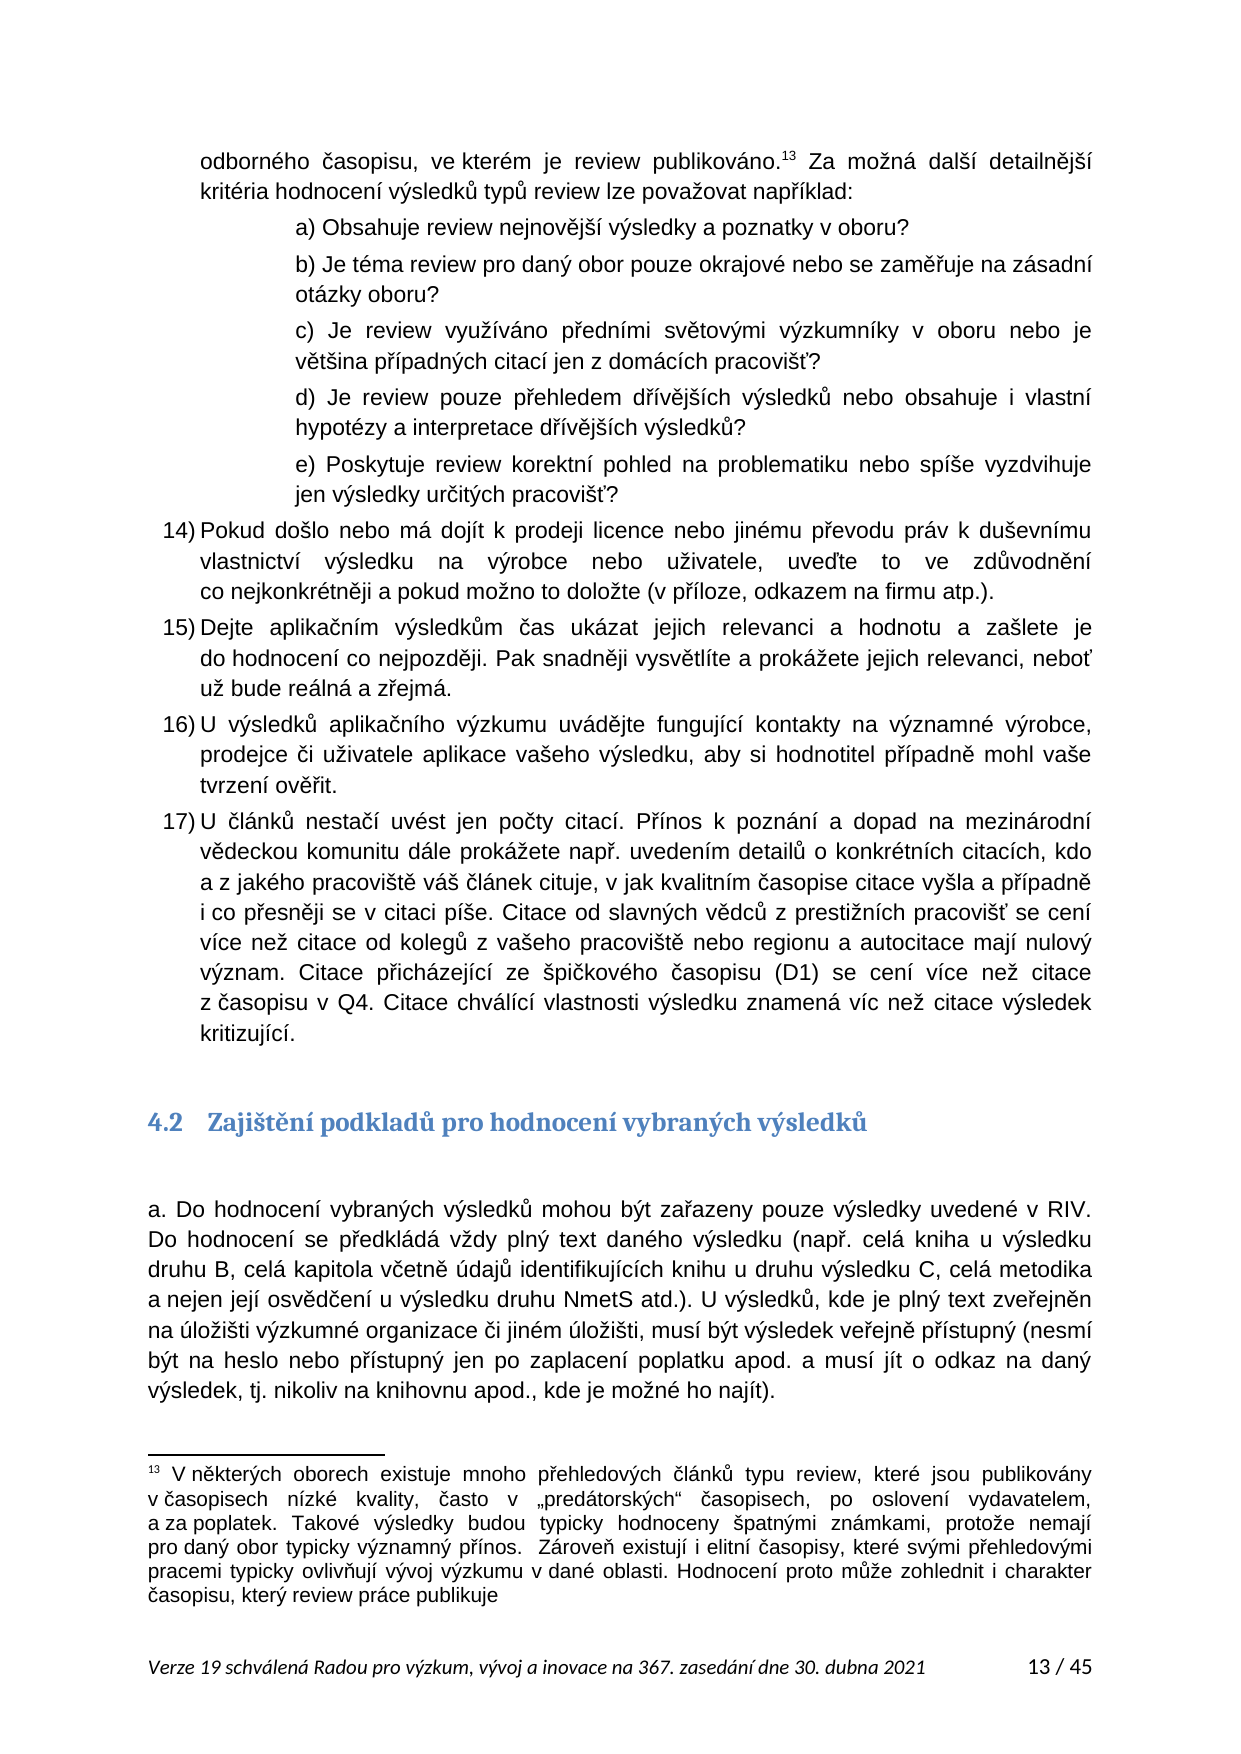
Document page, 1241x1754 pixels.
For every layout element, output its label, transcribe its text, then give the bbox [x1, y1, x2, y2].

list a) Obsahuje review nejnovější výsledky a poznatky v oboru? [274, 214, 1093, 241]
list d) Je review pouze přehledem dřívějších výsledků nebo obsahuje i vlastní hypotézy a interpretace dřívějších výsledků? [295, 384, 1093, 441]
text a. Do hodnocení vybraných výsledků mohou být zařazeny pouze výsledky uvedené v RIV. Do hodnocení se předkládá vždy plný text daného výsledku (např. celá kniha u výsledku druhu B, celá kapitola včetně údajů identifikujících knihu u druhu výsledku C, celá metodika a nejen její osvědčení u výsledku druhu NmetS atd.). U výsledků, kde je plný text zveřejněn na úložišti výzkumné organizace či jiném úložišti, musí být výsledek veřejně přístupný (nesmí být na heslo nebo přístupný jen po zaplacení poplatku apod. a musí jít o odkaz na daný výsledek, tj. nikoliv na knihovnu apod., kde je možné ho najít). [148, 1196, 1093, 1403]
subtitle Zajištění podkladů pro hodnocení vybraných výsledků [148, 1107, 1093, 1138]
list Dejte aplikačním výsledkům čas ukázat jejich relevanci a hodnotu a zašlete je do hodnocení co nejpozději. Pak snadněji vysvětlíte a prokážete jejich relevanci, neboť už bude reálná a zřejmá. [162, 614, 1093, 701]
list U výsledků aplikačního výzkumu uvádějte fungující kontakty na významné výrobce, prodejce či uživatele aplikace vašeho výsledku, aby si hodnotitel případně mohl vaše tvrzení ověřit. [162, 711, 1093, 798]
list c) Je review využíváno předními světovými výzkumníky v oboru nebo je většina případných citací jen z domácích pracovišť? [295, 317, 1093, 374]
list Pokud došlo nebo má dojít k prodeji licence nebo jinému převodu práv k duševnímu vlastnictví výsledku na výrobce nebo uživatele, uveďte to ve zdůvodnění co nejkonkrétněji a pokud možno to doložte (v příloze, odkazem na firmu atp.). [162, 517, 1093, 604]
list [162, 148, 1093, 204]
list U článků nestačí uvést jen počty citací. Přínos k poznání a dopad na mezinárodní vědeckou komunitu dále prokážete např. uvedením detailů o konkrétních citacích, kdo a z jakého pracoviště váš článek cituje, v jak kvalitním časopise citace vyšla a případně i co přesněji se v citaci píše. Citace od slavných vědců z prestižních pracovišť se cení více než citace od kolegů z vašeho pracoviště nebo regionu a autocitace mají nulový význam. Citace přicházející ze špičkového časopisu (D1) se cení více než citace z časopisu v Q4. Citace chválící vlastnosti výsledku znamená víc než citace výsledek kritizující. [162, 808, 1093, 1046]
list e) Poskytuje review korektní pohled na problematiku nebo spíše vyzdvihuje jen výsledky určitých pracovišť? [295, 451, 1093, 507]
list b) Je téma review pro daný obor pouze okrajové nebo se zaměřuje na zásadní otázky oboru? [295, 251, 1093, 307]
